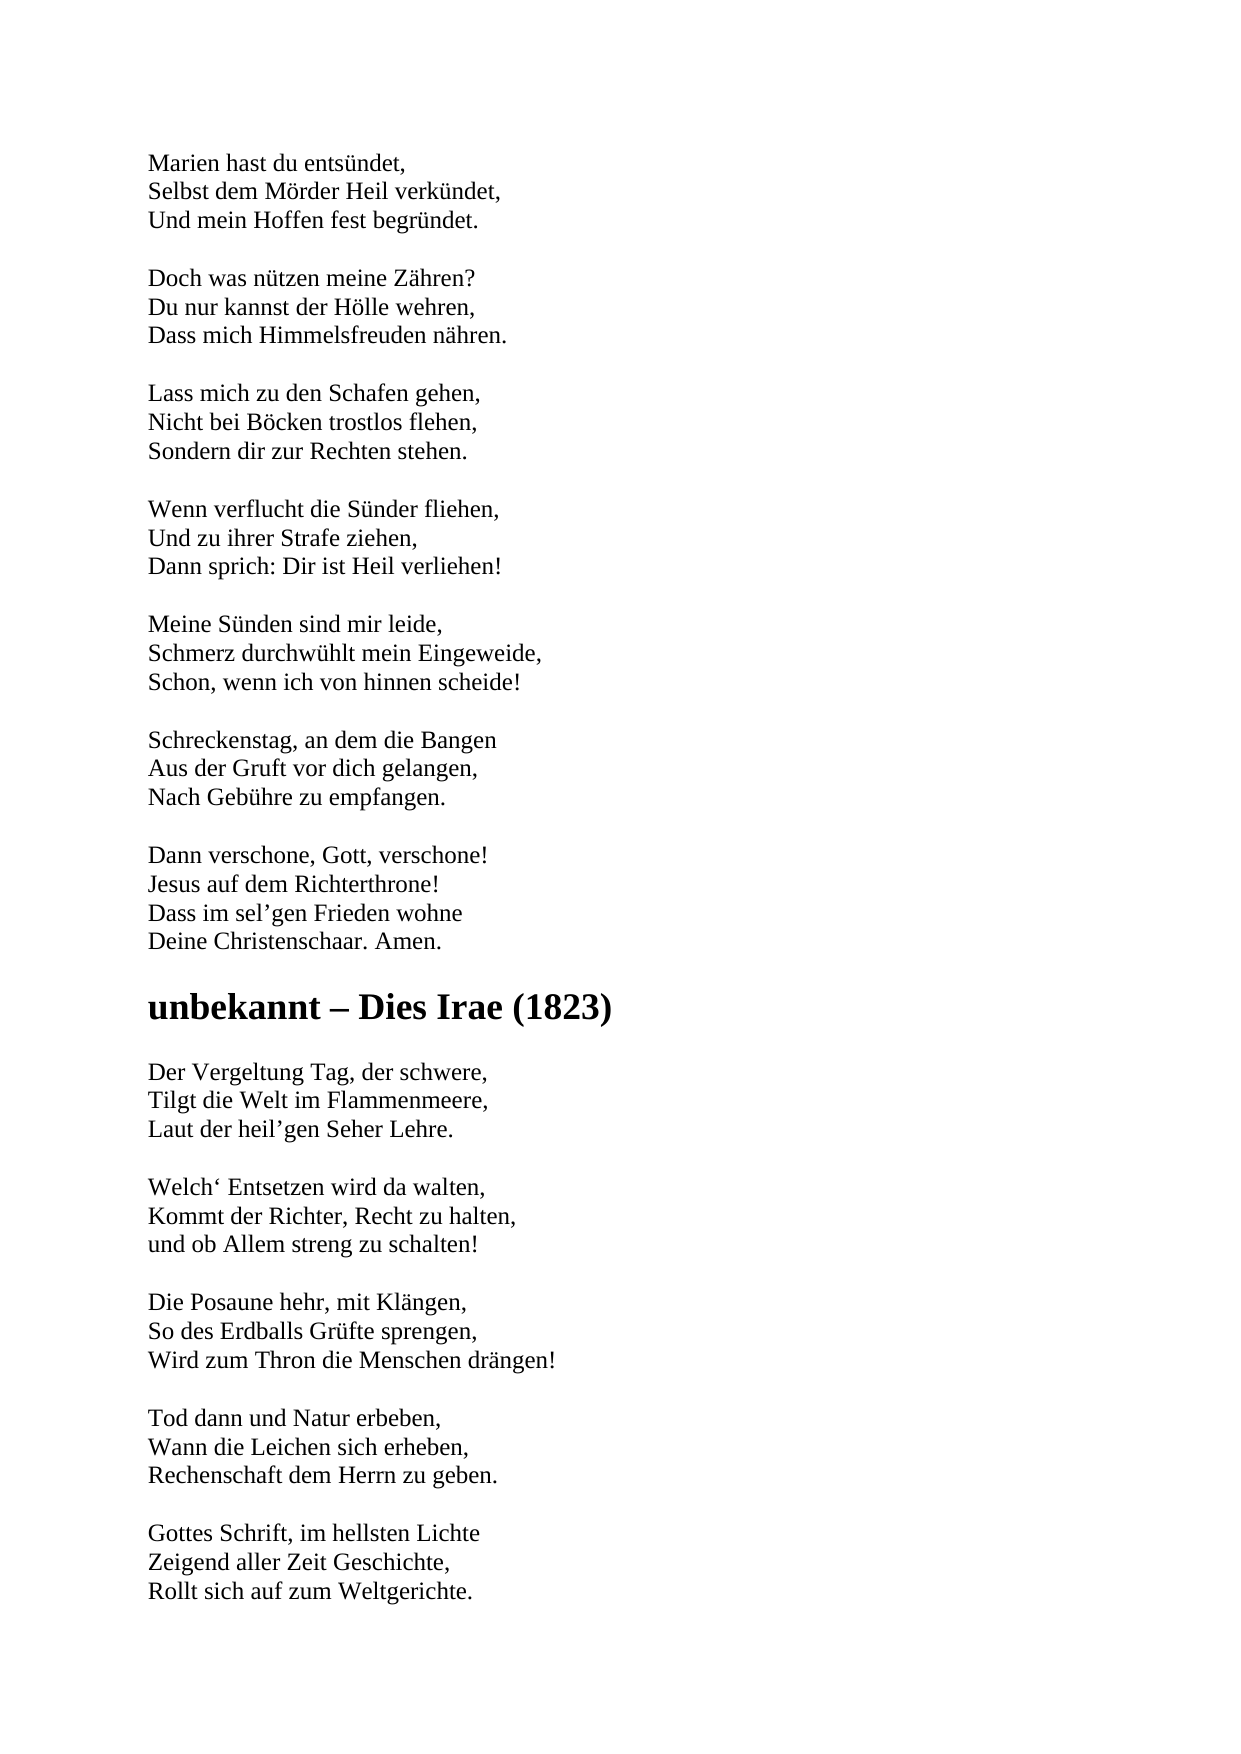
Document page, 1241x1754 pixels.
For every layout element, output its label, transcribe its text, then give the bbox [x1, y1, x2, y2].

text Die Posaune hehr, mit Klängen, So des Erdballs Grüfte sprengen, Wird zum Thron die Menschen drängen! [148, 1287, 1093, 1374]
text Marien hast du entsündet, Selbst dem Mörder Heil verkündet, Und mein Hoffen fest begründet. [148, 148, 1093, 234]
text Meine Sünden sind mir leide, Schmerz durchwühlt mein Eingeweide, Schon, wenn ich von hinnen scheide! [148, 609, 1093, 696]
text Gottes Schrift, im hellsten Lichte Zeigend aller Zeit Geschichte, Rollt sich auf zum Weltgerichte. [148, 1518, 1093, 1604]
text Doch was nützen meine Zähren? Du nur kannst der Hölle wehren, Dass mich Himmelsfreuden nähren. [148, 263, 1093, 349]
text Lass mich zu den Schafen gehen, Nicht bei Böcken trostlos flehen, Sondern dir zur Rechten stehen. [148, 378, 1093, 465]
text Welch‘ Entsetzen wird da walten, Kommt der Richter, Recht zu halten, und ob Allem streng zu schalten! [148, 1172, 1093, 1258]
text Dann verschone, Gott, verschone! Jesus auf dem Richterthrone! Dass im sel’gen Frieden wohne Deine Christenschaar. Amen. [148, 840, 1093, 955]
text Der Vergeltung Tag, der schwere, Tilgt die Welt im Flammenmeere, Laut der heil’gen Seher Lehre. [148, 1057, 1093, 1143]
text Schreckenstag, an dem die Bangen Aus der Gruft vor dich gelangen, Nach Gebühre zu empfangen. [148, 725, 1093, 811]
subtitle unbekannt – Dies Irae (1823) [148, 984, 1093, 1027]
text Tod dann und Natur erbeben, Wann die Leichen sich erheben, Rechenschaft dem Herrn zu geben. [148, 1403, 1093, 1489]
text Wenn verflucht die Sünder fliehen, Und zu ihrer Strafe ziehen, Dann sprich: Dir ist Heil verliehen! [148, 494, 1093, 580]
